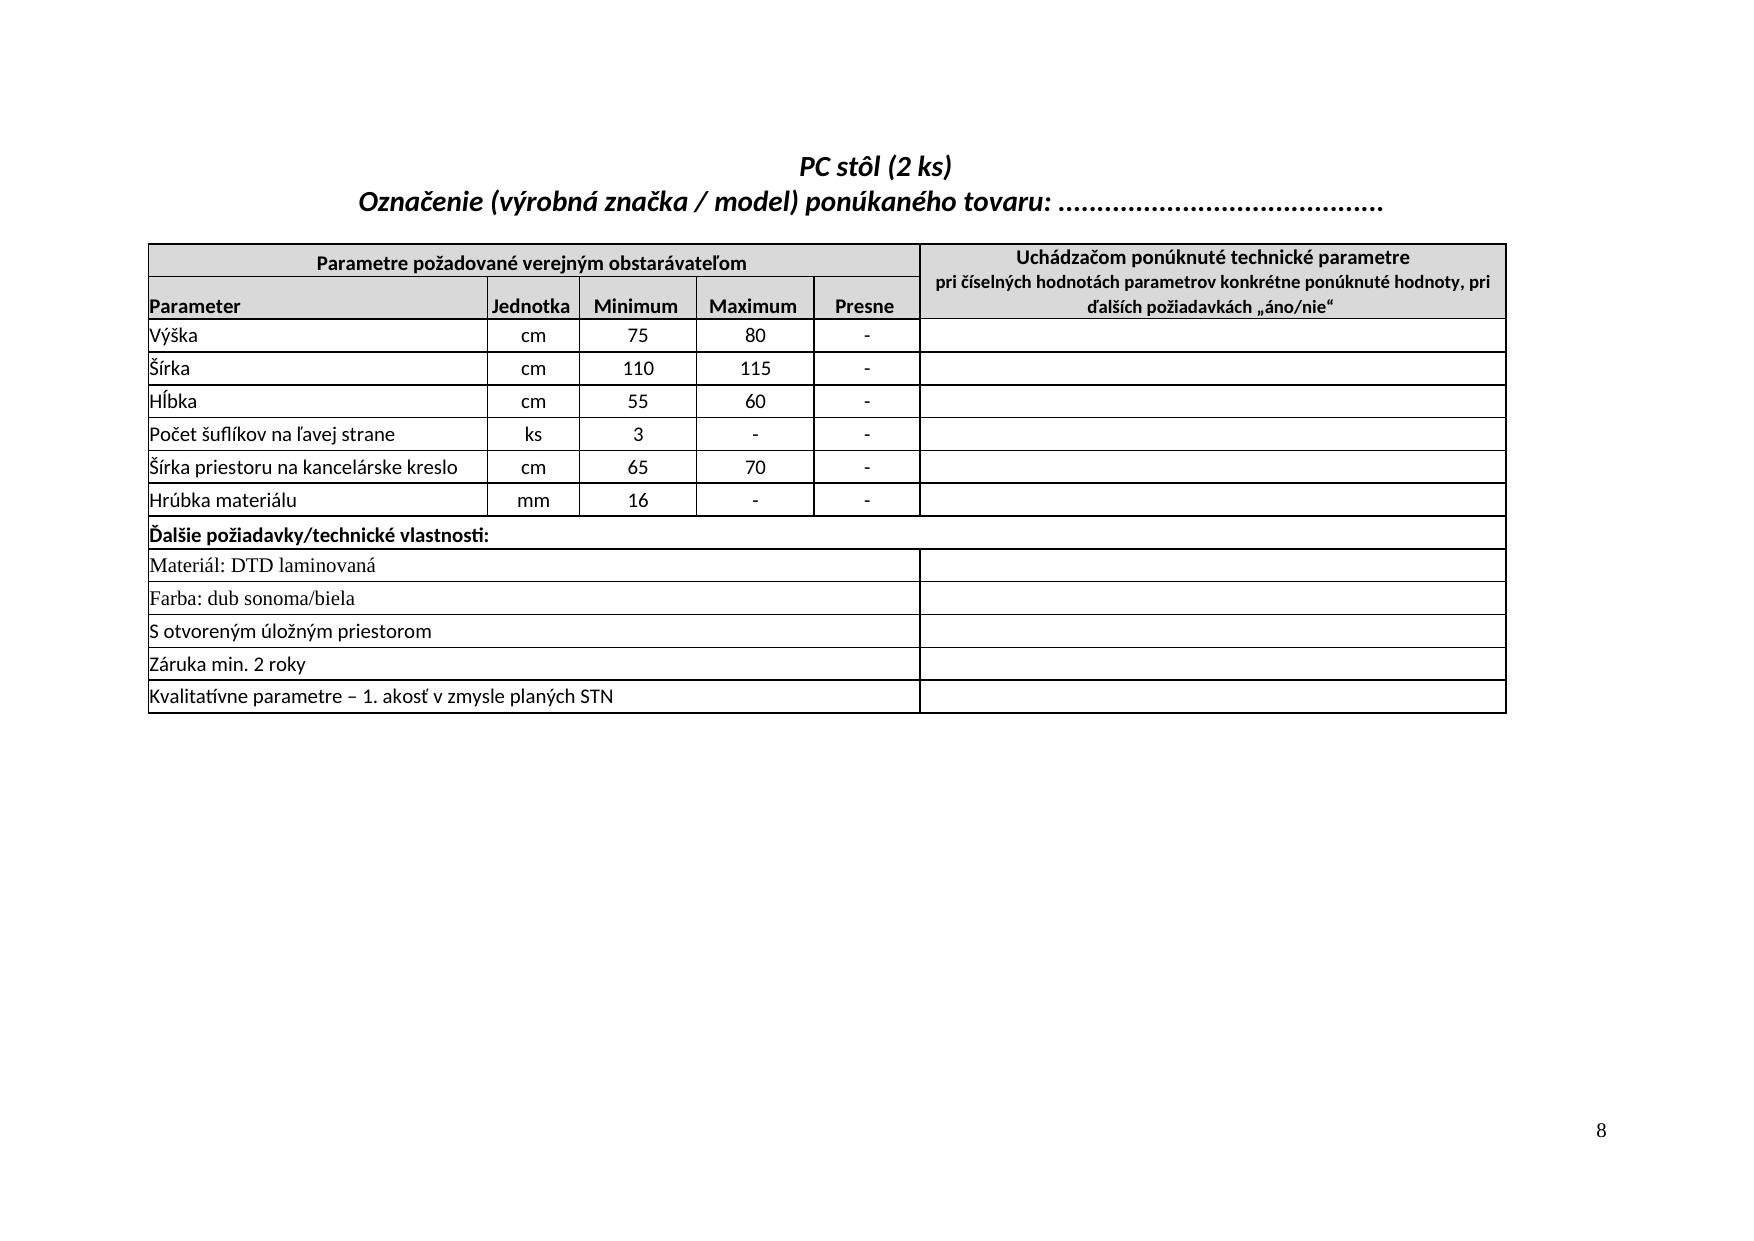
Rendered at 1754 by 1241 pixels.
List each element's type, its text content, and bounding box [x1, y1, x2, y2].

table_cell - [815, 484, 919, 515]
table_cell - [697, 418, 813, 449]
table_cell Parameter [149, 277, 487, 318]
table_cell - [697, 484, 813, 515]
table_cell cm [488, 386, 579, 417]
table_cell - [815, 353, 919, 384]
table_cell 55 [580, 386, 696, 417]
table_cell cm [488, 451, 579, 482]
table_cell Výška [149, 320, 487, 351]
table_cell [921, 319, 1505, 351]
table_cell 3 [580, 418, 696, 449]
table_cell Farba: dub sonoma/biela [149, 582, 919, 613]
table_cell Jednotka [488, 277, 579, 318]
table_cell [921, 615, 1505, 646]
table_cell - [815, 320, 919, 351]
table_cell - [815, 418, 919, 449]
table_cell 16 [580, 484, 696, 515]
table_cell [921, 681, 1505, 712]
table_cell Hĺbka [149, 386, 487, 417]
text PC stôl (2 ks) [148, 148, 1606, 183]
table_cell [921, 582, 1505, 613]
table_cell Záruka min. 2 roky [149, 648, 919, 679]
table_cell - [815, 451, 919, 482]
table_cell ks [488, 418, 579, 449]
table_cell mm [488, 484, 579, 515]
table_cell Minimum [580, 277, 696, 318]
table_cell [921, 451, 1505, 482]
table_cell 65 [580, 451, 696, 482]
table_cell [921, 648, 1505, 679]
table_cell Materiál: DTD laminovaná [149, 550, 919, 581]
table_cell [921, 418, 1505, 449]
table_cell Počet šuflíkov na ľavej strane [149, 418, 487, 449]
table_cell Maximum [697, 277, 813, 318]
table_cell S otvoreným úložným priestorom [149, 615, 919, 646]
text Označenie (výrobná značka / model) ponúkaného tovaru: .......................................... [148, 183, 1606, 219]
table_cell - [815, 386, 919, 417]
table_cell 110 [580, 353, 696, 384]
table_cell Šírka priestoru na kancelárske kreslo [149, 451, 487, 482]
table_cell Hrúbka materiálu [149, 484, 487, 515]
table_cell Šírka [149, 353, 487, 384]
table_cell [921, 386, 1505, 417]
table_cell [921, 550, 1505, 581]
table_header Parametre požadované verejným obstarávateľom [149, 245, 919, 276]
table_header Uchádzačom ponúknuté technické parametre pri číselných hodnotách parametrov konkrétne ponúknuté hodnoty, pri ďalších požiadavkách „áno/nie“ [921, 245, 1505, 318]
table_cell 70 [697, 451, 813, 482]
table_cell 80 [697, 320, 813, 351]
table_cell Presne [815, 277, 919, 318]
table_cell 75 [580, 320, 696, 351]
table_cell Ďalšie požiadavky/technické vlastnosti: [149, 517, 1505, 548]
table_cell cm [488, 353, 579, 384]
table_cell Kvalitatívne parametre – 1. akosť v zmysle planých STN [149, 681, 919, 712]
table_cell [921, 353, 1505, 384]
table_cell 60 [697, 386, 813, 417]
table_cell [921, 484, 1505, 515]
table_cell 115 [697, 353, 813, 384]
table_cell cm [488, 320, 579, 351]
